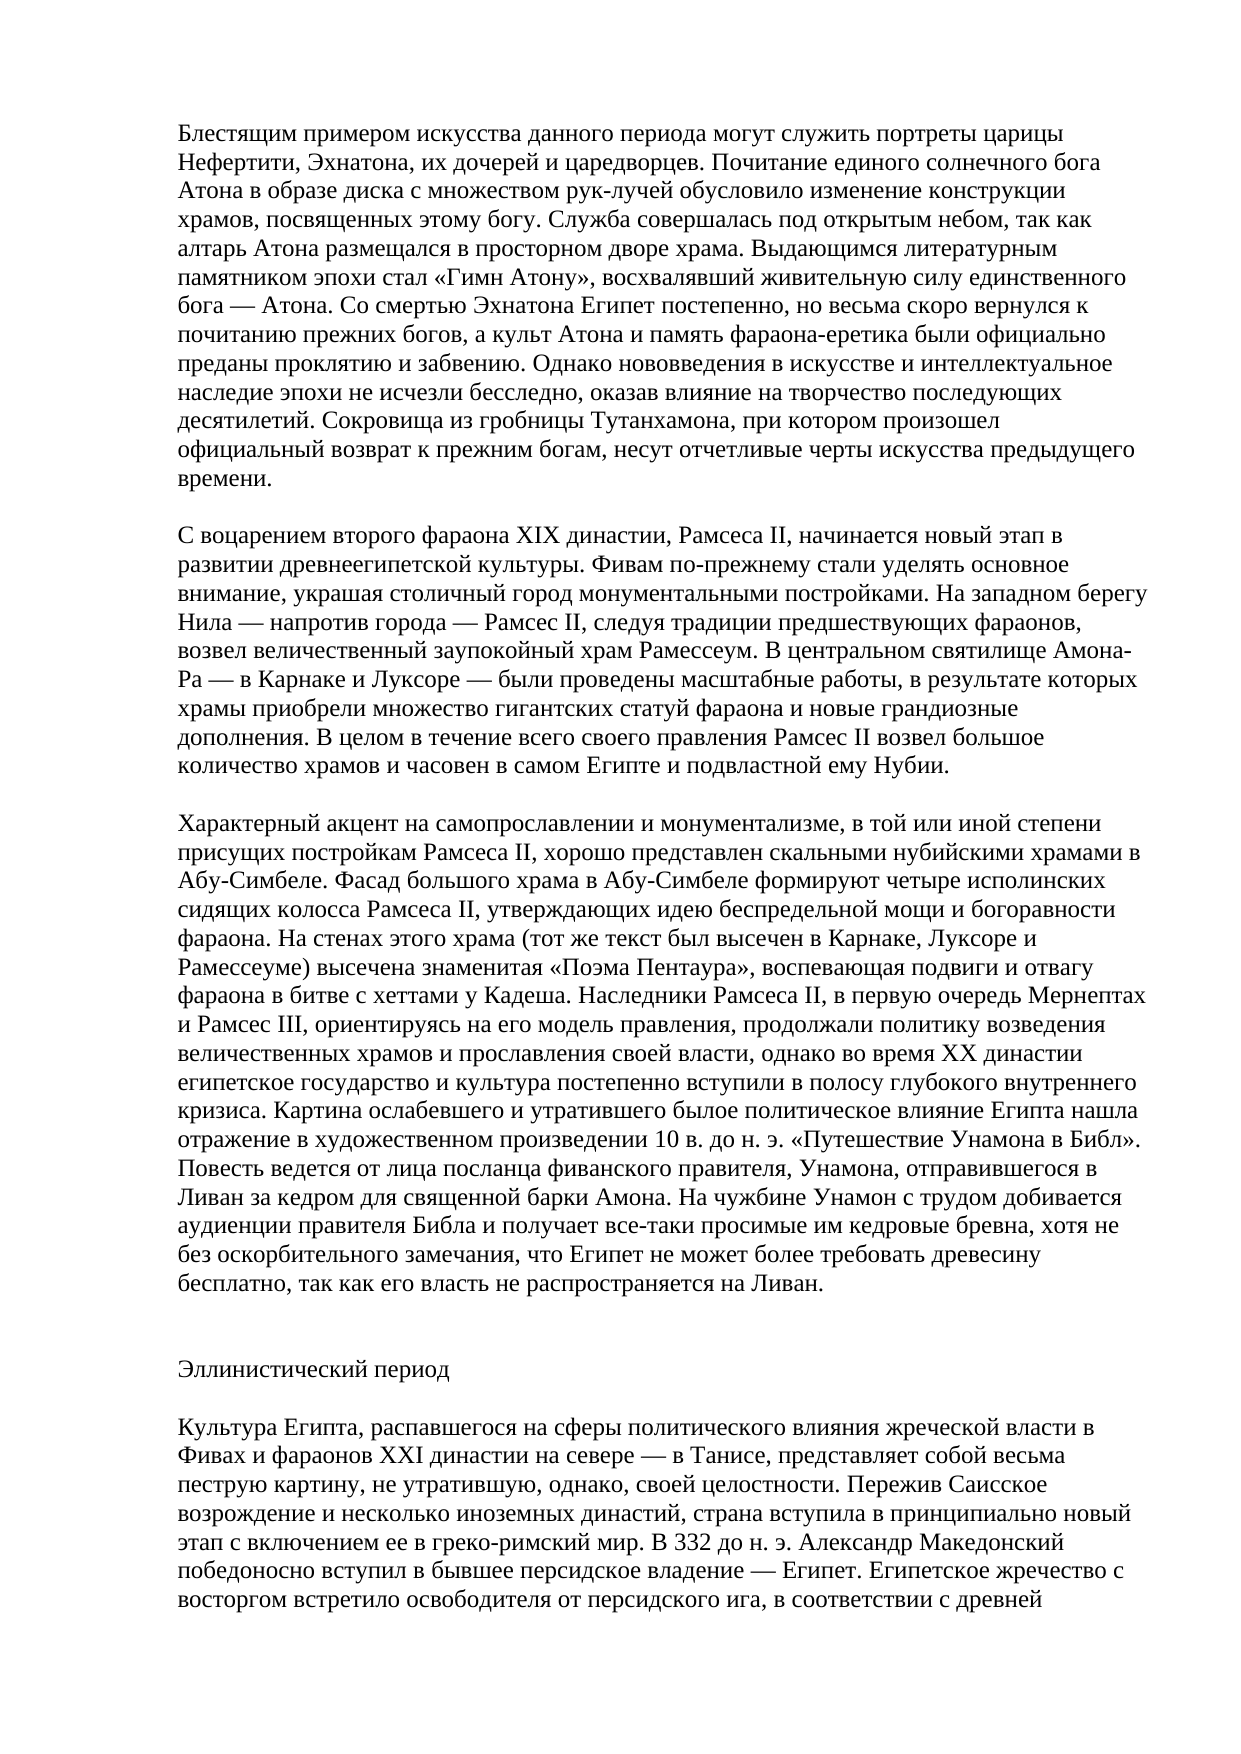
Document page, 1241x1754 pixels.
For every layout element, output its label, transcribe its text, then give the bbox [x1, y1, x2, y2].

text Характерный акцент на самопрославлении и монументализме, в той или иной степени присущих постройкам Рамсеса II, хорошо представлен скальными нубийскими храмами в Абу-Симбеле. Фасад большого храма в Абу-Симбеле формируют четыре исполинских сидящих колосса Рамсеса II, утверждающих идею беспредельной мощи и богоравности фараона. На стенах этого храма (тот же текст был высечен в Карнаке, Луксоре и Рамессеуме) высечена знаменитая «Поэма Пентаура», воспевающая подвиги и отвагу фараона в битве с хеттами у Кадеша. Наследники Рамсеса II, в первую очередь Мернептах и Рамсес III, ориентируясь на его модель правления, продолжали политику возведения величественных храмов и прославления своей власти, однако во время XX династии египетское государство и культура постепенно вступили в полосу глубокого внутреннего кризиса. Картина ослабевшего и утратившего былое политическое влияние Египта нашла отражение в художественном произведении 10 в. до н. э. «Путешествие Унамона в Библ». Повесть ведется от лица посланца фиванского правителя, Унамона, отправившегося в Ливан за кедром для священной барки Амона. На чужбине Унамон с трудом добивается аудиенции правителя Библа и получает все-таки просимые им кедровые бревна, хотя не без оскорбительного замечания, что Египет не может более требовать древесину бесплатно, так как его власть не распространяется на Ливан. [177, 808, 1152, 1297]
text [177, 1412, 1152, 1613]
text С воцарением второго фараона XIX династии, Рамсеса II, начинается новый этап в развитии древнеегипетской культуры. Фивам по-прежнему стали уделять основное внимание, украшая столичный город монументальными постройками. На западном берегу Нила — напротив города — Рамсес II, следуя традиции предшествующих фараонов, возвел величественный заупокойный храм Рамессеум. В центральном святилище Амона-Ра — в Карнаке и Луксоре — были проведены масштабные работы, в результате которых храмы приобрели множество гигантских статуй фараона и новые грандиозные дополнения. В целом в течение всего своего правления Рамсес II возвел большое количество храмов и часовен в самом Египте и подвластной ему Нубии. [177, 521, 1152, 779]
text Эллинистический период [177, 1354, 1152, 1383]
text Блестящим примером искусства данного периода могут служить портреты царицы Нефертити, Эхнатона, их дочерей и царедворцев. Почитание единого солнечного бога Атона в образе диска с множеством рук-лучей обусловило изменение конструкции храмов, посвященных этому богу. Служба совершалась под открытым небом, так как алтарь Атона размещался в просторном дворе храма. Выдающимся литературным памятником эпохи стал «Гимн Атону», восхвалявший живительную силу единственного бога — Атона. Со смертью Эхнатона Египет постепенно, но весьма скоро вернулся к почитанию прежних богов, а культ Атона и память фараона-еретика были официально преданы проклятию и забвению. Однако нововведения в искусстве и интеллектуальное наследие эпохи не исчезли бесследно, оказав влияние на творчество последующих десятилетий. Сокровища из гробницы Тутанхамона, при котором произошел официальный возврат к прежним богам, несут отчетливые черты искусства предыдущего времени. [177, 118, 1152, 492]
